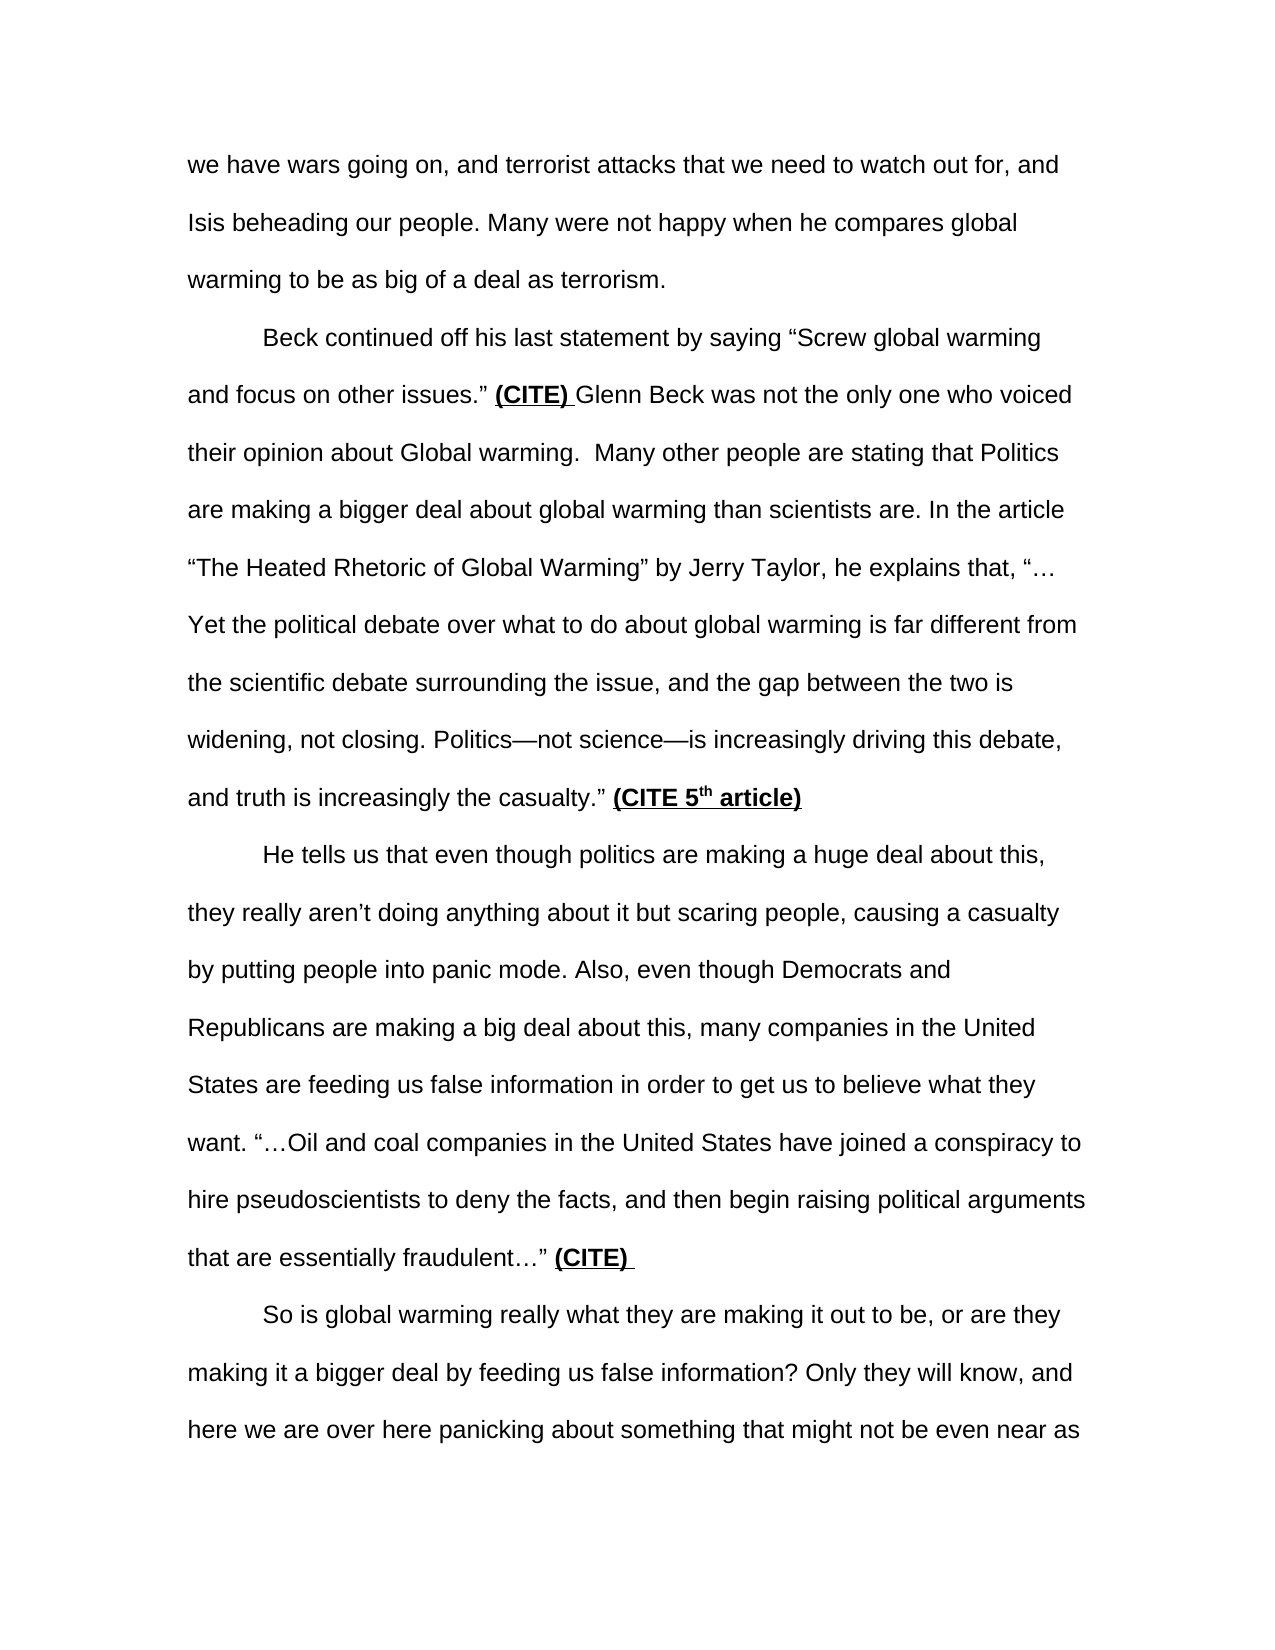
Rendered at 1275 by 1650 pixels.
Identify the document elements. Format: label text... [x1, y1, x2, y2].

text Beck continued off his last statement by saying “Screw global warming and focus on other issues.” (CITE) Glenn Beck was not the only one who voiced their opinion about Global warming. Many other people are stating that Politics are making a bigger deal about global warming than scientists are. In the article “The Heated Rhetoric of Global Warming” by Jerry Taylor, he explains that, “…Yet the political debate over what to do about global warming is far different from the scientific debate surrounding the issue, and the gap between the two is widening, not closing. Politics—not science—is increasingly driving this debate, and truth is increasingly the casualty.” (CITE 5th article) [187, 322, 1087, 811]
text He tells us that even though politics are making a huge deal about this, they really aren’t doing anything about it but scaring people, causing a casualty by putting people into panic mode. Also, even though Democrats and Republicans are making a big deal about this, many companies in the United States are feeding us false information in order to get us to believe what they want. “…Oil and coal companies in the United States have joined a conspiracy to hire pseudoscientists to deny the facts, and then begin raising political arguments that are essentially fraudulent…” (CITE) [187, 840, 1087, 1271]
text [187, 150, 1087, 294]
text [187, 1300, 1087, 1444]
